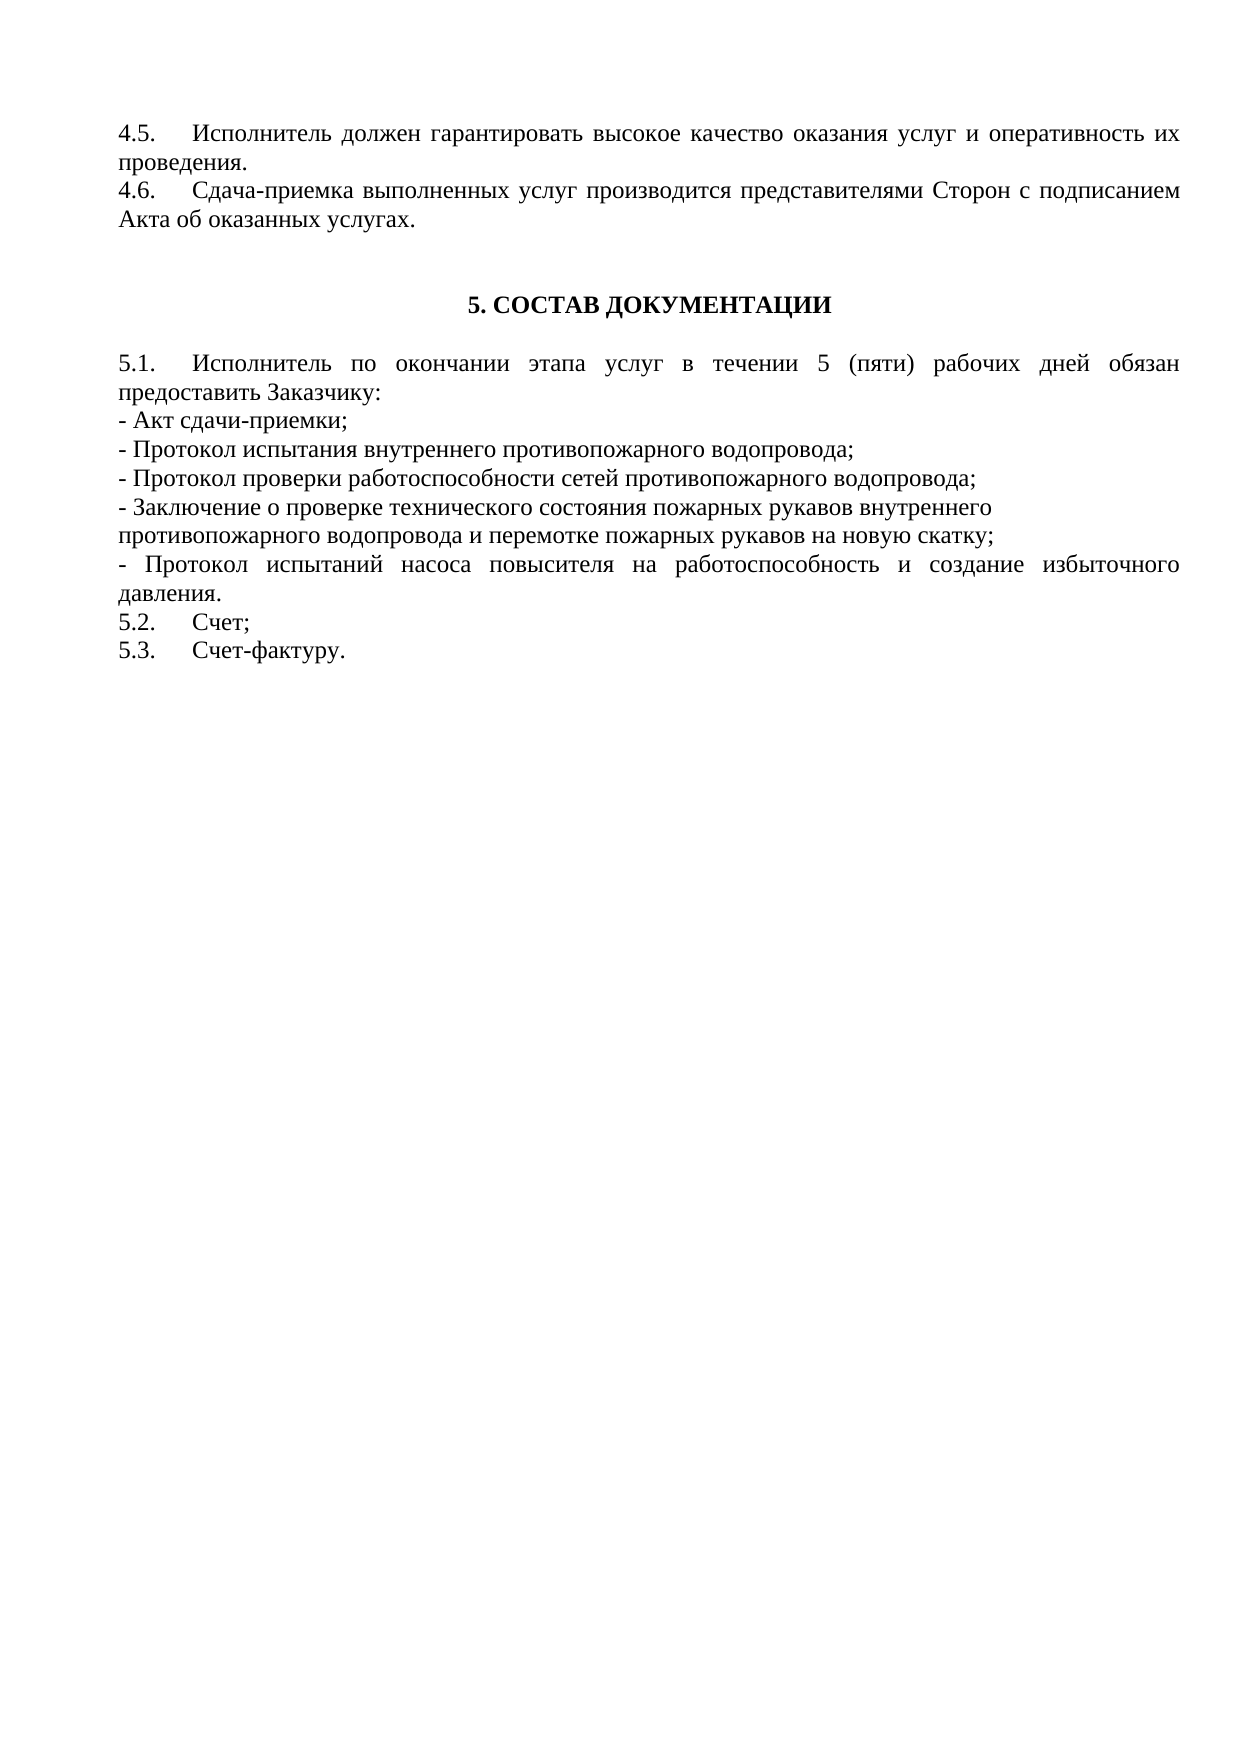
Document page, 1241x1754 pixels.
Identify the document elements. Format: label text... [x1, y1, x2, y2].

text - Протокол проверки работоспособности сетей противопожарного водопровода; [118, 463, 1181, 492]
text 4.5. Исполнитель должен гарантировать высокое качество оказания услуг и оперативность их проведения. [118, 118, 1181, 176]
text - Акт сдачи-приемки; [118, 406, 1181, 434]
text 5.1. Исполнитель по окончании этапа услуг в течении 5 (пяти) рабочих дней обязан предоставить Заказчику: [118, 348, 1181, 406]
text - Протокол испытания внутреннего противопожарного водопровода; [118, 434, 1181, 463]
text 5.3. Счет-фактуру. [118, 636, 1181, 664]
text 4.6. Сдача-приемка выполненных услуг производится представителями Сторон с подписанием Акта об оказанных услугах. [118, 176, 1181, 233]
text 5. СОСТАВ ДОКУМЕНТАЦИИ [118, 291, 1181, 319]
text - Протокол испытаний насоса повысителя на работоспособность и создание избыточного давления. [118, 549, 1181, 607]
text 5.2. Счет; [118, 607, 1181, 636]
text - Заключение о проверке технического состояния пожарных рукавов внутреннего противопожарного водопровода и перемотке пожарных рукавов на новую скатку; [118, 492, 1181, 549]
